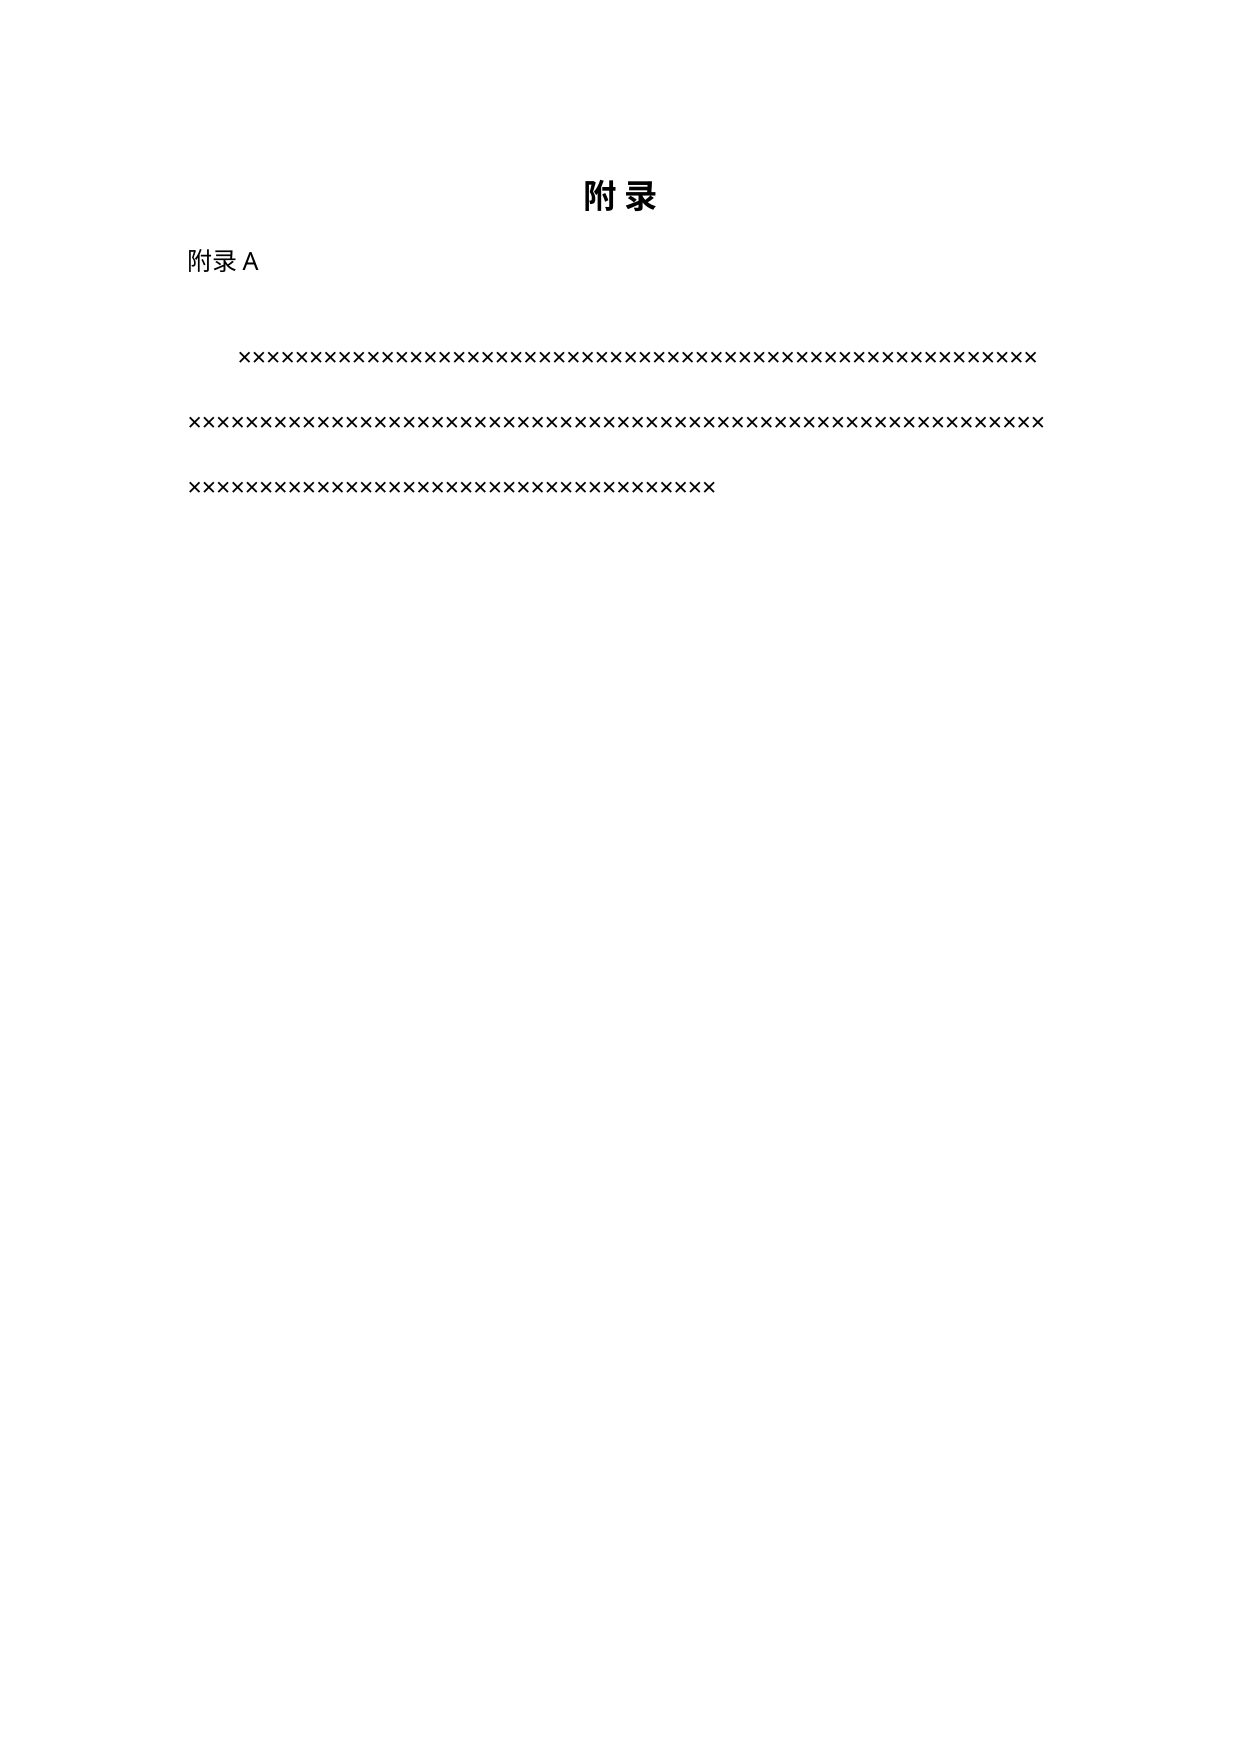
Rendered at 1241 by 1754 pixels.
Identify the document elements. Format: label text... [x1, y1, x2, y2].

text 附录A [187, 227, 1053, 292]
text 附 录 [187, 162, 1053, 227]
text ××××××××××××××××××××××××××××××××××××××××××××××××××××××××××××××××××××××××××××××××××××××××××××××××××××××××××××××××××××××××××××××××××××××××××××××××××××××××× [187, 324, 1053, 519]
